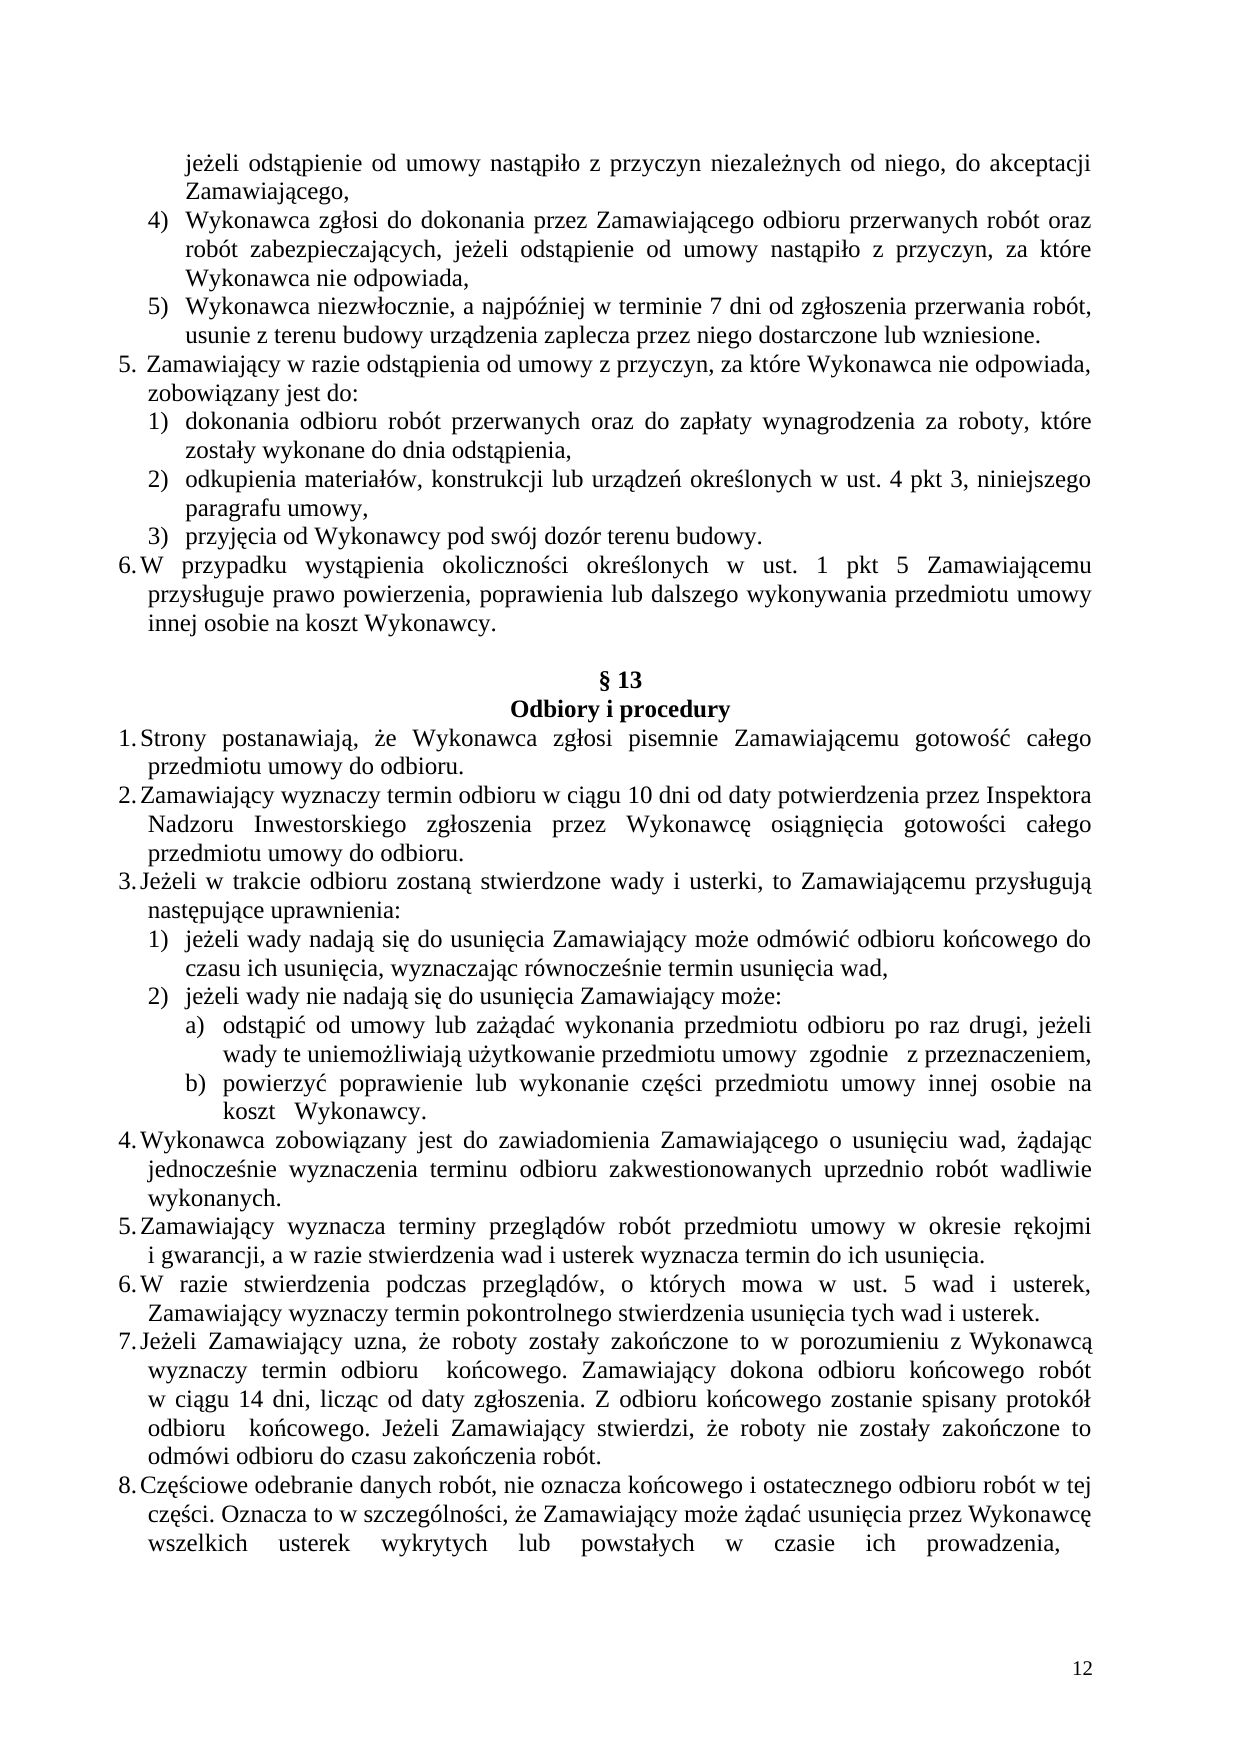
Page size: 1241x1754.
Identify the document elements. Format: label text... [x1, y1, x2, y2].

list W przypadku wystąpienia okoliczności określonych w ust. 1 pkt 5 Zamawiającemu przysługuje prawo powierzenia, poprawienia lub dalszego wykonywania przedmiotu umowy innej osobie na koszt Wykonawcy. [118, 550, 1092, 636]
list Zamawiający wyznacza terminy przeglądów robót przedmiotu umowy w okresie rękojmi i gwarancji, a w razie stwierdzenia wad i usterek wyznacza termin do ich usunięcia. [118, 1211, 1092, 1269]
list odkupienia materiałów, konstrukcji lub urządzeń określonych w ust. 4 pkt 3, niniejszego paragrafu umowy, [148, 464, 1092, 521]
list Jeżeli Zamawiający uzna, że roboty zostały zakończone to w porozumieniu z Wykonawcą wyznaczy termin odbioru końcowego. Zamawiający dokona odbioru końcowego robót w ciągu 14 dni, licząc od daty zgłoszenia. Z odbioru końcowego zostanie spisany protokół odbioru końcowego. Jeżeli Zamawiający stwierdzi, że roboty nie zostały zakończone to odmówi odbioru do czasu zakończenia robót. [118, 1326, 1092, 1470]
list Wykonawca niezwłocznie, a najpóźniej w terminie 7 dni od zgłoszenia przerwania robót, usunie z terenu budowy urządzenia zaplecza przez niego dostarczone lub wzniesione. [148, 291, 1092, 349]
list jeżeli wady nie nadają się do usunięcia Zamawiający może: [148, 981, 1092, 1010]
list odstąpić od umowy lub zażądać wykonania przedmiotu odbioru po raz drugi, jeżeli wady te uniemożliwiają użytkowanie przedmiotu umowy zgodnie z przeznaczeniem, [185, 1010, 1092, 1068]
list przyjęcia od Wykonawcy pod swój dozór terenu budowy. [148, 521, 1092, 550]
list Jeżeli w trakcie odbioru zostaną stwierdzone wady i usterki, to Zamawiającemu przysługują następujące uprawnienia: [118, 866, 1092, 924]
list W razie stwierdzenia podczas przeglądów, o których mowa w ust. 5 wad i usterek, Zamawiający wyznaczy termin pokontrolnego stwierdzenia usunięcia tych wad i usterek. [118, 1269, 1092, 1326]
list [148, 148, 1092, 205]
list Wykonawca zobowiązany jest do zawiadomienia Zamawiającego o usunięciu wad, żądając jednocześnie wyznaczenia terminu odbioru zakwestionowanych uprzednio robót wadliwie wykonanych. [118, 1125, 1092, 1211]
list jeżeli wady nadają się do usunięcia Zamawiający może odmówić odbioru końcowego do czasu ich usunięcia, wyznaczając równocześnie termin usunięcia wad, [148, 924, 1092, 981]
list Wykonawca zgłosi do dokonania przez Zamawiającego odbioru przerwanych robót oraz robót zabezpieczających, jeżeli odstąpienie od umowy nastąpiło z przyczyn, za które Wykonawca nie odpowiada, [148, 205, 1092, 291]
list powierzyć poprawienie lub wykonanie części przedmiotu umowy innej osobie na koszt Wykonawcy. [185, 1068, 1092, 1125]
text § 13 [148, 665, 1092, 694]
text Odbiory i procedury [148, 694, 1092, 723]
list Strony postanawiają, że Wykonawca zgłosi pisemnie Zamawiającemu gotowość całego przedmiotu umowy do odbioru. [118, 723, 1092, 780]
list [118, 1470, 1092, 1556]
list Zamawiający w razie odstąpienia od umowy z przyczyn, za które Wykonawca nie odpowiada, zobowiązany jest do: [118, 349, 1092, 406]
list dokonania odbioru robót przerwanych oraz do zapłaty wynagrodzenia za roboty, które zostały wykonane do dnia odstąpienia, [148, 406, 1092, 464]
list Zamawiający wyznaczy termin odbioru w ciągu 10 dni od daty potwierdzenia przez Inspektora Nadzoru Inwestorskiego zgłoszenia przez Wykonawcę osiągnięcia gotowości całego przedmiotu umowy do odbioru. [118, 780, 1092, 866]
